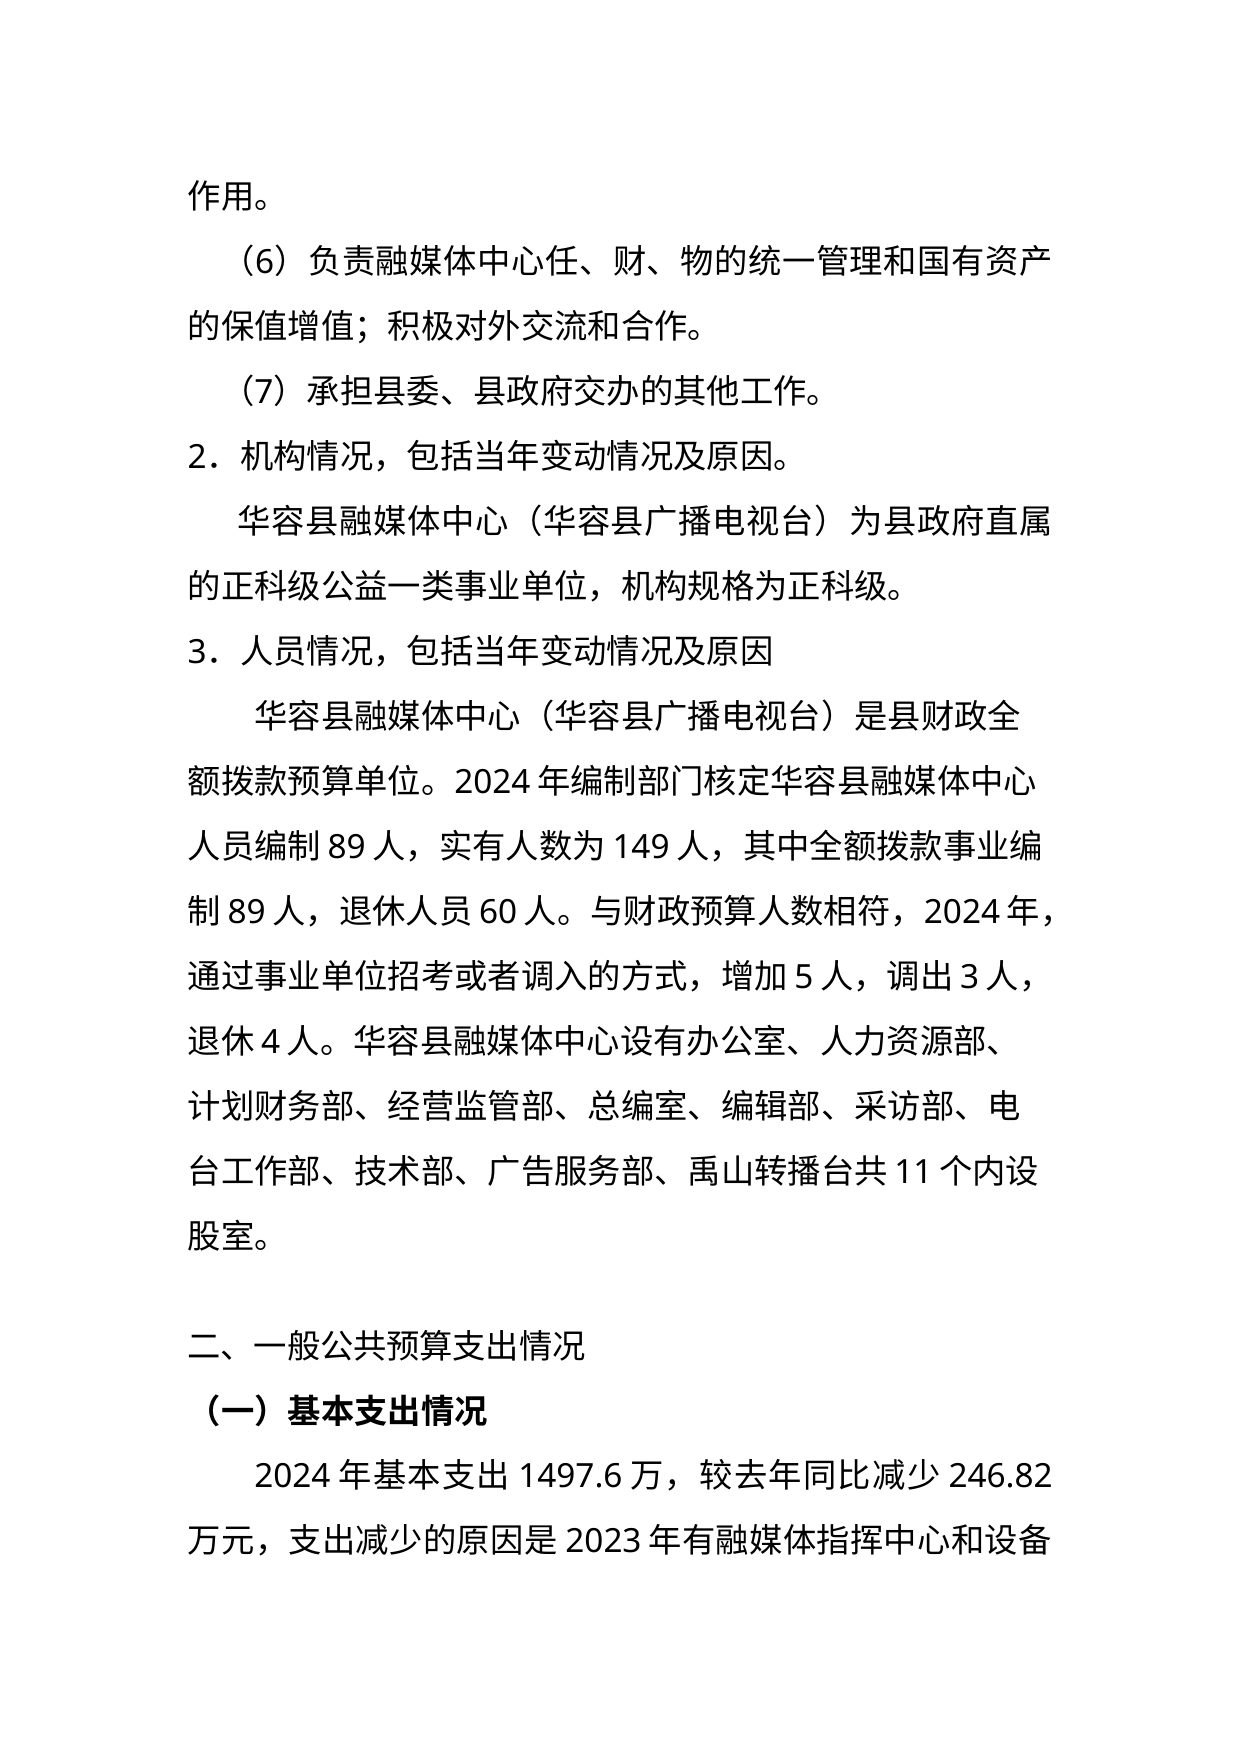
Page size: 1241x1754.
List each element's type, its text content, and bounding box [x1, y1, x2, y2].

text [187, 1441, 1053, 1571]
text 二、一般公共预算支出情况 [187, 1311, 1053, 1376]
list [187, 162, 1053, 227]
list 3．人员情况，包括当年变动情况及原因 [187, 617, 1053, 682]
list 华容县融媒体中心（华容县广播电视台）为县政府直属的正科级公益一类事业单位，机构规格为正科级。 [187, 487, 1053, 617]
text 华容县融媒体中心（华容县广播电视台）是县财政全额拨款预算单位。2024年编制部门核定华容县融媒体中心人员编制89人，实有人数为149人，其中全额拨款事业编制89人，退休人员60人。与财政预算人数相符，2024年，通过事业单位招考或者调入的方式，增加5人，调出3人，退休4人。华容县融媒体中心设有办公室、人力资源部、计划财务部、经营监管部、总编室、编辑部、采访部、电台工作部、技术部、广告服务部、禹山转播台共11个内设股室。 [187, 682, 1053, 1267]
list （7）承担县委、县政府交办的其他工作。 [221, 357, 1053, 422]
text （一）基本支出情况 [187, 1376, 1053, 1441]
list 2．机构情况，包括当年变动情况及原因。 [187, 422, 1053, 487]
list （6）负责融媒体中心任、财、物的统一管理和国有资产的保值增值；积极对外交流和合作。 [187, 227, 1053, 357]
